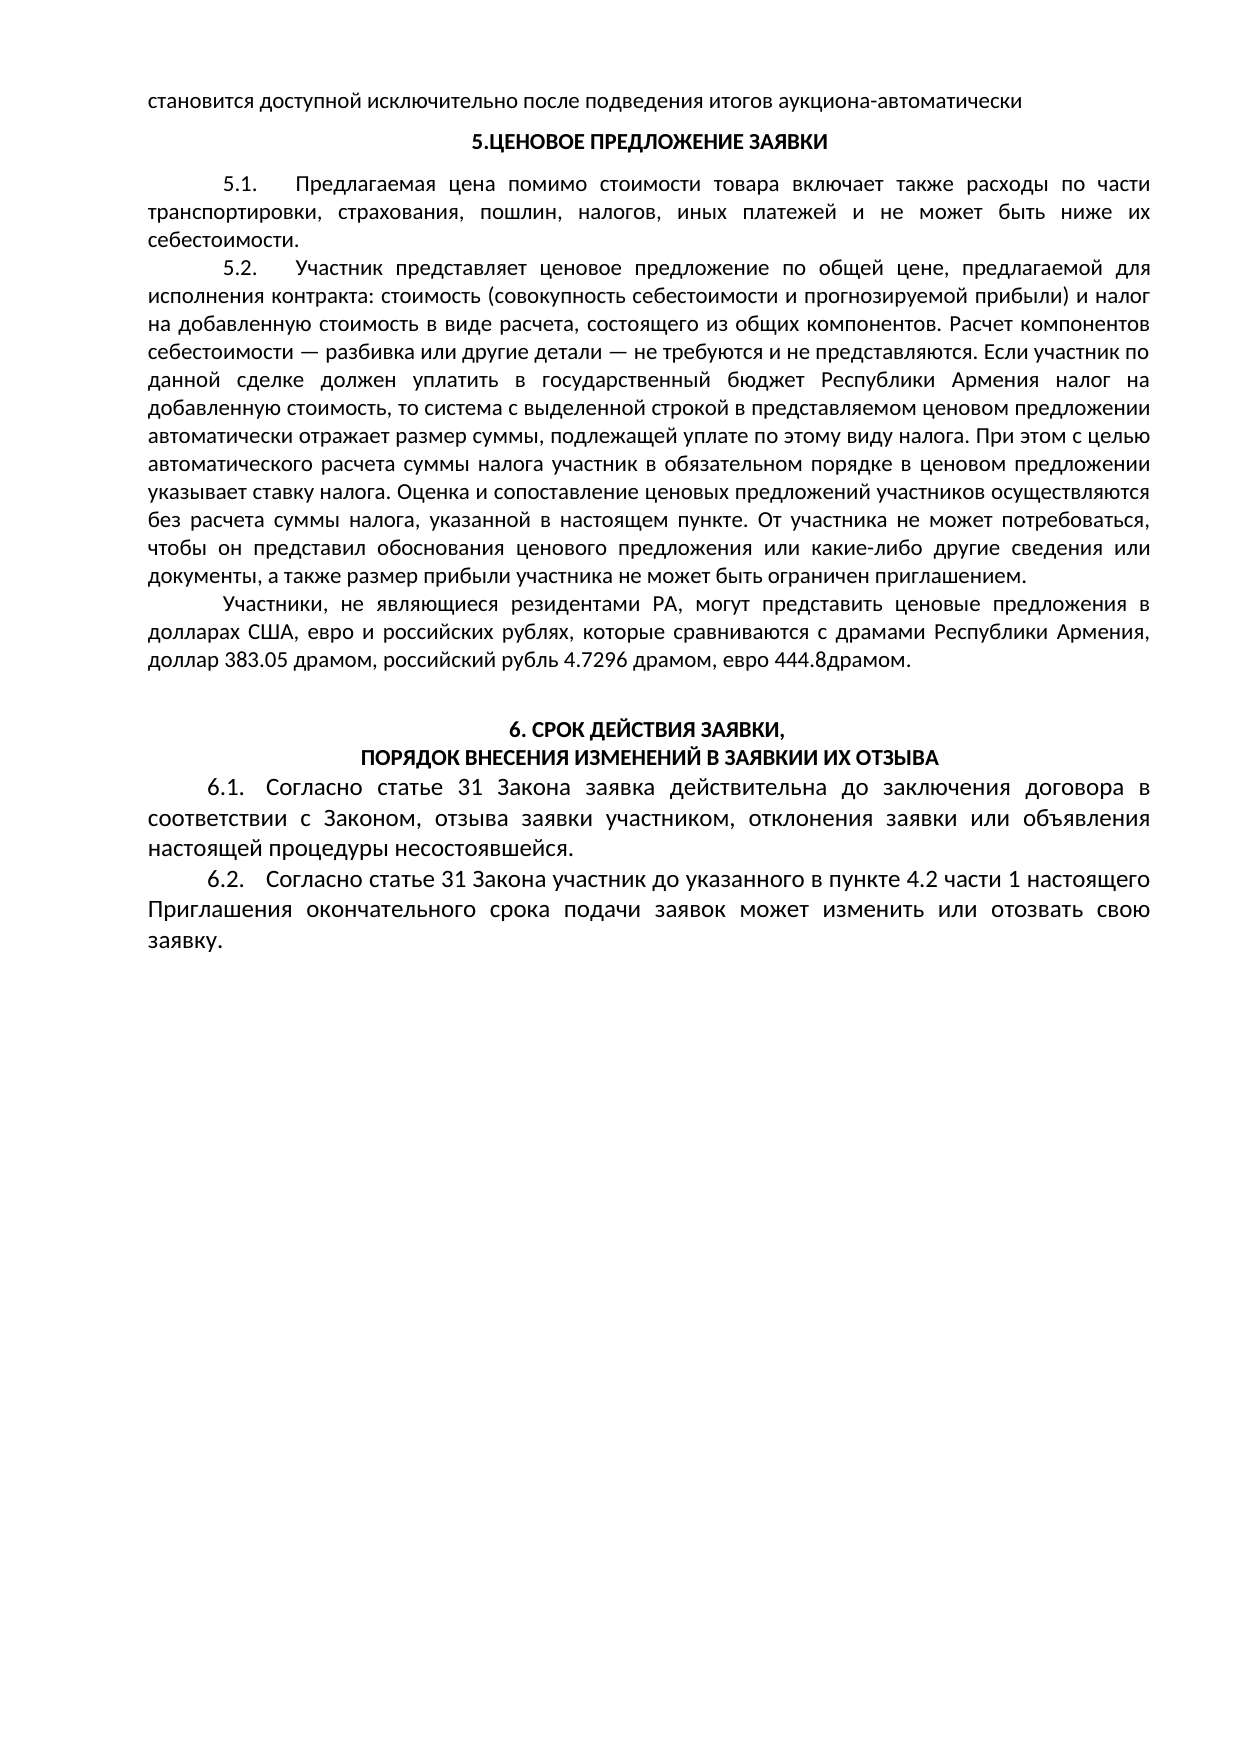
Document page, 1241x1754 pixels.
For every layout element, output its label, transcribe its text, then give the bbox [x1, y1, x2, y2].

text Участники, не являющиеся резидентами РА, могут представить ценовые предложения в долларах США, евро и российских рублях, которые сравниваются с драмами Республики Армения, доллар 383.05 драмом, российский рубль 4.7296 драмом, евро 444.8драмом. [148, 589, 1152, 673]
text 5.1. Предлагаемая цена помимо стоимости товара включает также расходы по части транспортировки, страхования, пошлин, налогов, иных платежей и не может быть ниже их себестоимости. [148, 169, 1152, 253]
text 5.ЦЕНОВОЕ ПРЕДЛОЖЕНИЕ ЗАЯВКИ [148, 127, 1152, 155]
text 6.1. Согласно статье 31 Закона заявка действительна до заключения договора в соответствии с Законом, отзыва заявки участником, отклонения заявки или объявления настоящей процедуры несостоявшейся. [148, 771, 1152, 863]
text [148, 86, 1152, 114]
text 6.2. Согласно статье 31 Закона участник до указанного в пункте 4.2 части 1 настоящего Приглашения окончательного срока подачи заявок может изменить или отозвать свою заявку. [148, 863, 1152, 954]
text 6. СРОК ДЕЙСТВИЯ ЗАЯВКИ, ПОРЯДОК ВНЕСЕНИЯ ИЗМЕНЕНИЙ В ЗАЯВКИИ ИХ ОТЗЫВА [207, 715, 1093, 771]
text 5.2. Участник представляет ценовое предложение по общей цене, предлагаемой для исполнения контракта: стоимость (совокупность себестоимости и прогнозируемой прибыли) и налог на добавленную стоимость в виде расчета, состоящего из общих компонентов. Расчет компонентов себестоимости — разбивка или другие детали — не требуются и не представляются. Если участник по данной сделке должен уплатить в государственный бюджет Республики Армения налог на добавленную стоимость, то система с выделенной строкой в представляемом ценовом предложении автоматически отражает размер суммы, подлежащей уплате по этому виду налога. При этом с целью автоматического расчета суммы налога участник в обязательном порядке в ценовом предложении указывает ставку налога. Оценка и сопоставление ценовых предложений участников осуществляются без расчета суммы налога, указанной в настоящем пункте. От участника не может потребоваться, чтобы он представил обоснования ценового предложения или какие-либо другие сведения или документы, а также размер прибыли участника не может быть ограничен приглашением. [148, 253, 1152, 589]
